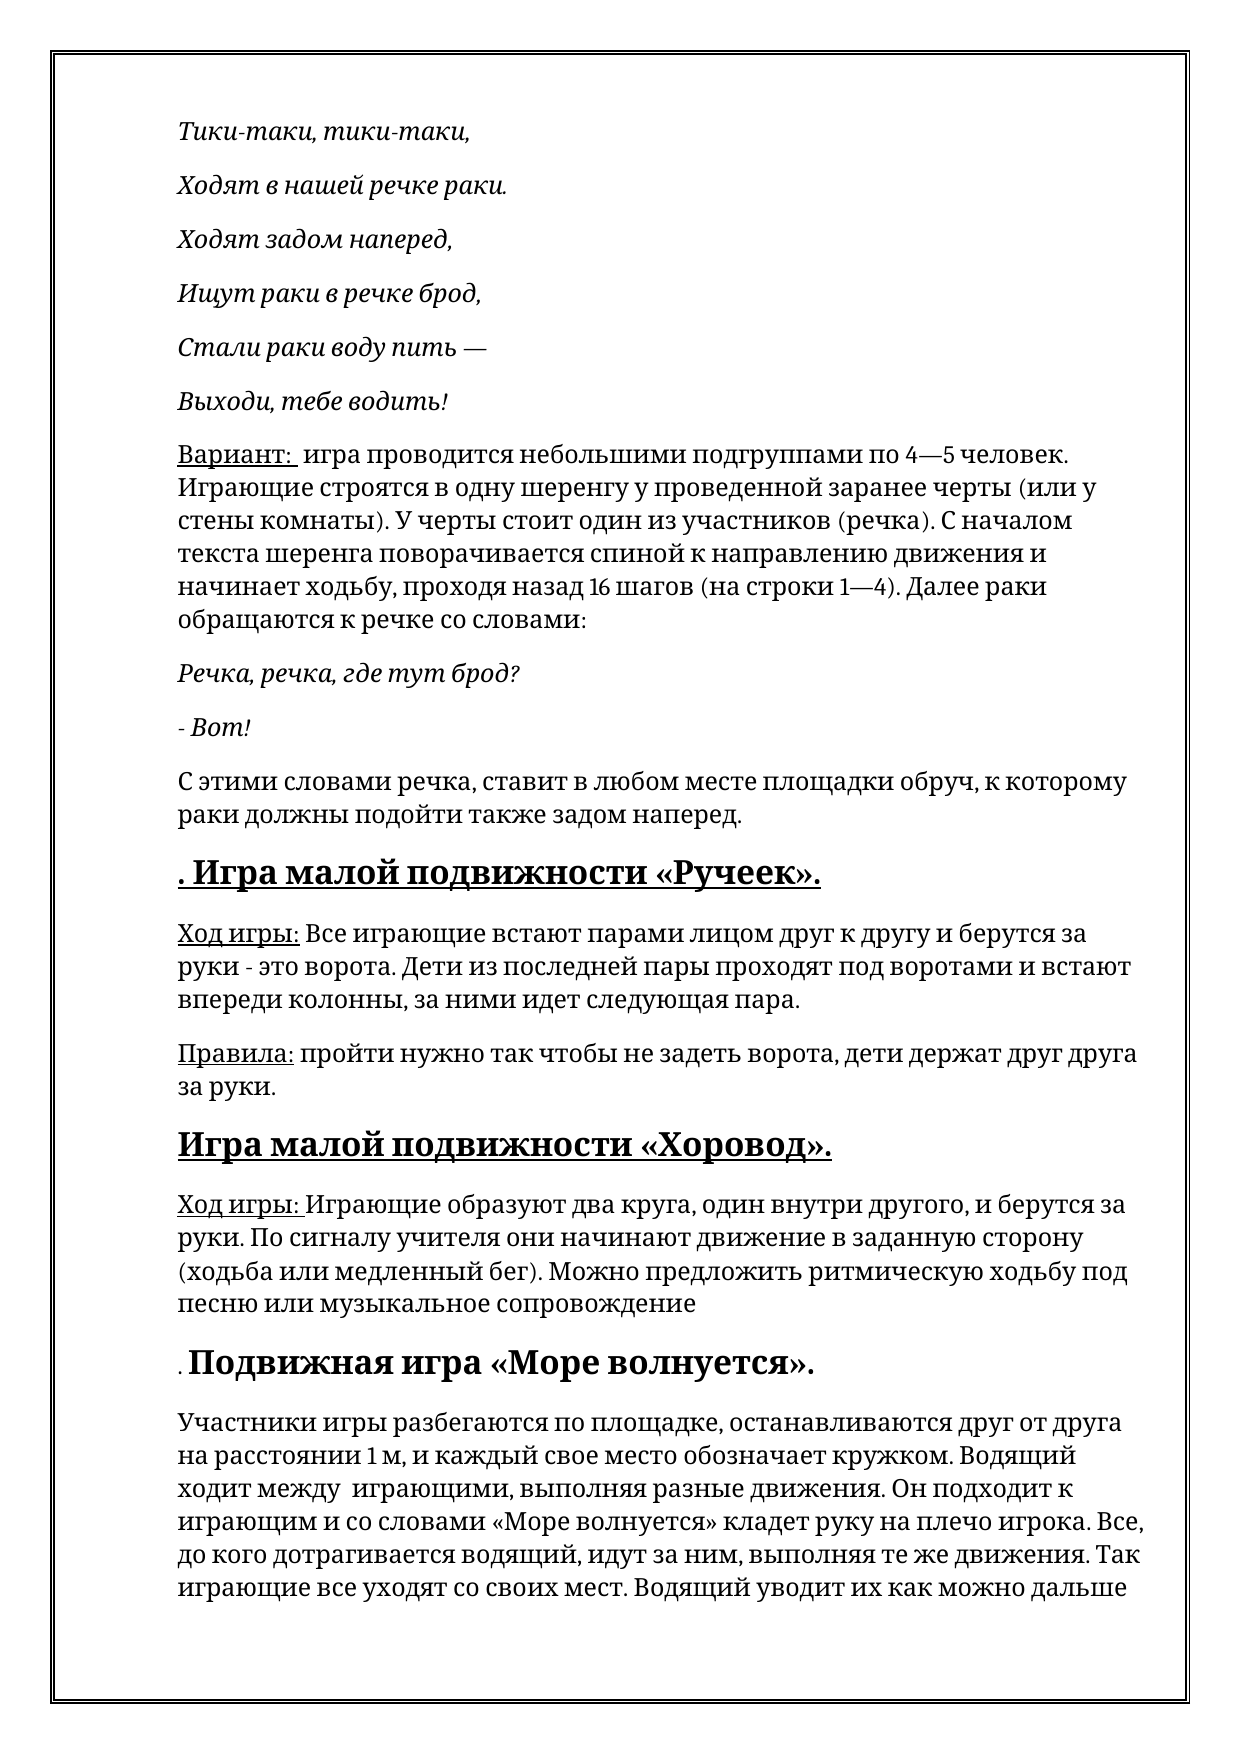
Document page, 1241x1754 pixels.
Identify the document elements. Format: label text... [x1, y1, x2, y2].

text Ход игры: Играющие образуют два круга, один внутри другого, и берутся за руки. По сигналу учителя они начинают движение в заданную сторону (ходьба или медленный бег). Можно предложить ритмическую ходьбу под песню или музыкальное сопровождение [177, 1191, 1152, 1319]
text Ищут раки в речке брод, [177, 280, 1152, 308]
text Вариант: игра проводится небольшими подгруппами по 4—5 человек. Играющие строятся в одну шеренгу у проведенной заранее черты (или у стены комнаты). У черты стоит один из участников (речка). С началом текста шеренга поворачивается спиной к направлению движения и начинает ходьбу, проходя назад 16 шагов (на строки 1—4). Далее раки обращаются к речке со словами: [177, 441, 1152, 635]
text Выходи, тебе водить! [177, 387, 1152, 416]
text Ходят в нашей речке раки. [177, 172, 1152, 201]
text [177, 1409, 1152, 1603]
text Игра малой подвижности «Хоровод». [177, 1126, 1152, 1165]
text Тики-таки, тики-таки, [177, 118, 1152, 147]
text . Игра малой подвижности «Ручеек». [177, 855, 1152, 893]
text С этими словами речка, ставит в любом месте площадки обруч, к которому раки должны подойти также задом наперед. [177, 768, 1152, 830]
text Ходят задом наперед, [177, 226, 1152, 254]
text Ход игры: Все играющие встают парами лицом друг к другу и берутся за руки - это ворота. Дети из последней пары проходят под воротами и встают впереди колонны, за ними идет следующая пара. [177, 920, 1152, 1014]
text Стали раки воду пить — [177, 333, 1152, 362]
text Речка, речка, где тут брод? [177, 660, 1152, 689]
text . Подвижная игра «Море волнуется». [177, 1344, 1152, 1383]
text Правила: пройти нужно так чтобы не задеть ворота, дети держат друг друга за руки. [177, 1039, 1152, 1101]
text - Вот! [177, 714, 1152, 743]
